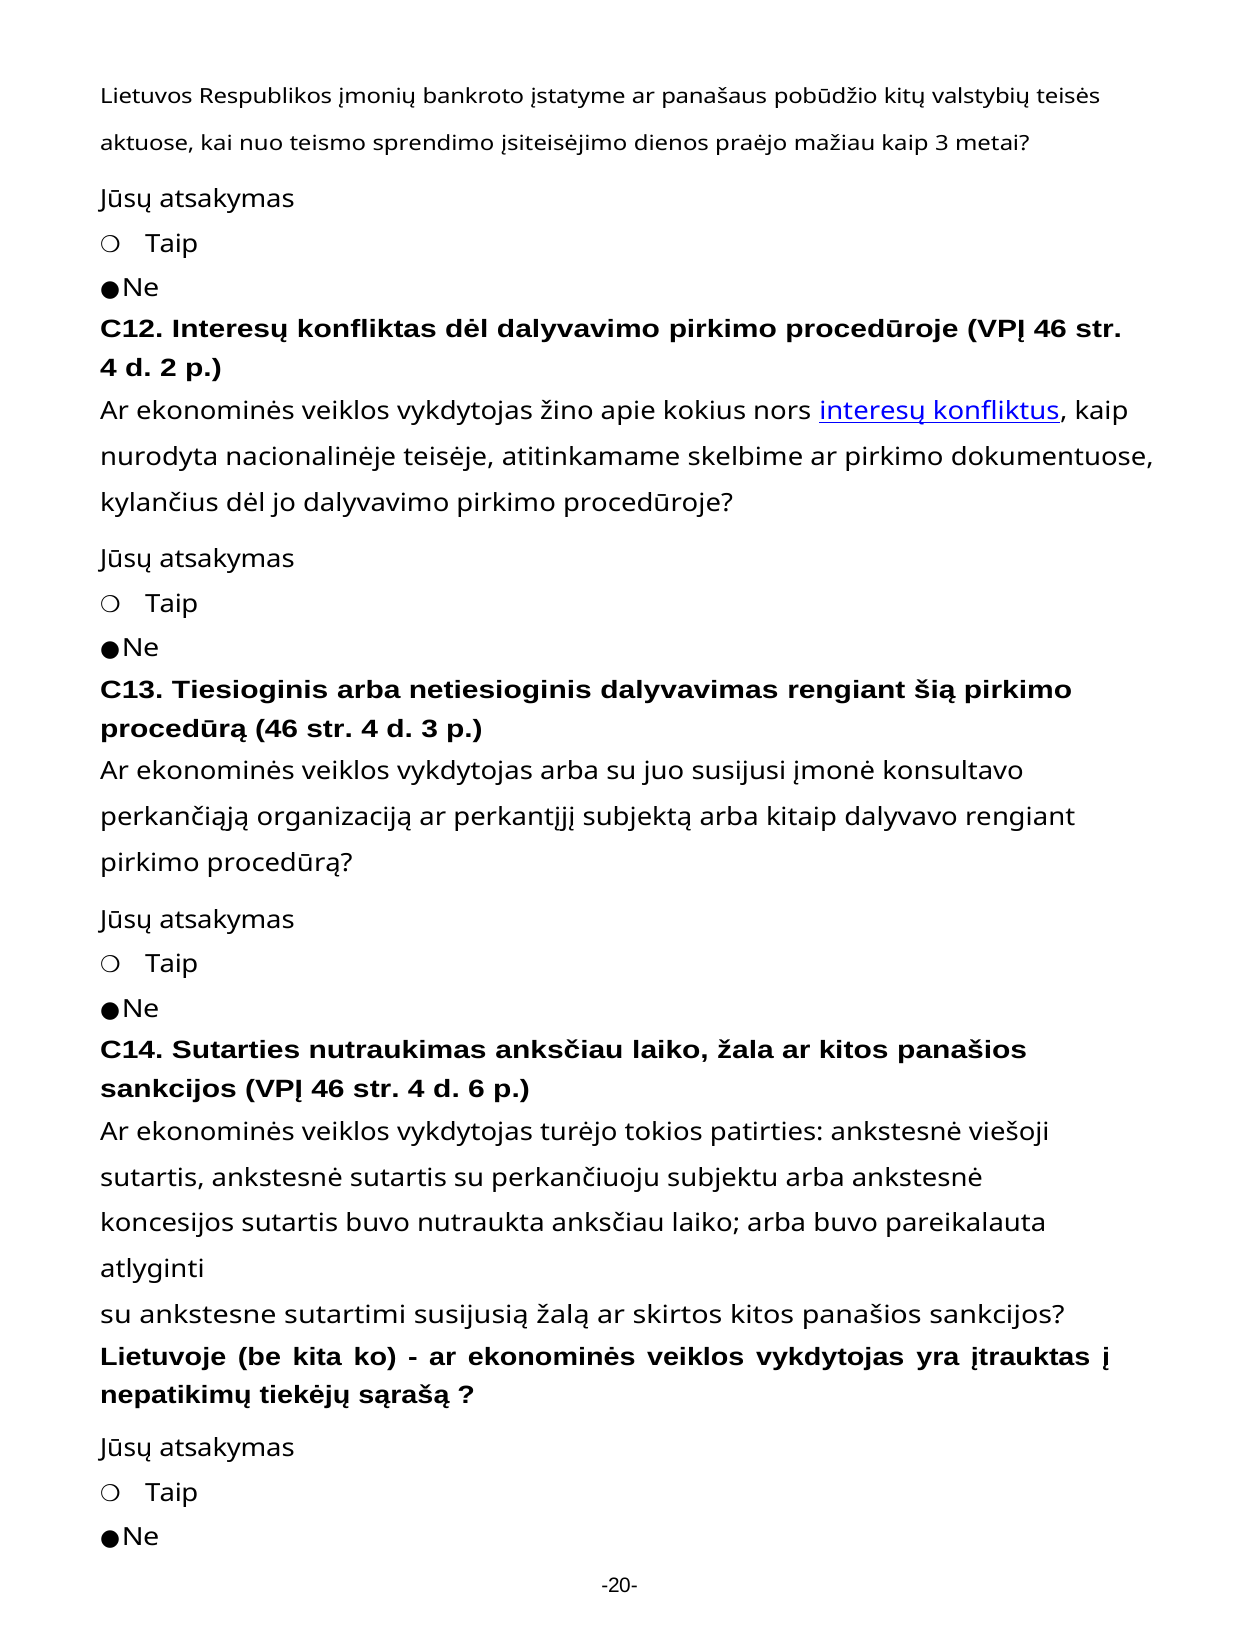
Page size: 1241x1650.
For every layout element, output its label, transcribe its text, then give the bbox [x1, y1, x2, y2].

text Ar ekonominės veiklos vykdytojas žino apie kokius nors interesų konfliktus, kaip nurodyta nacionalinėje teisėje, atitinkamame skelbime ar pirkimo dokumentuose, kylančius dėl jo dalyvavimo pirkimo procedūroje? [100, 393, 1155, 519]
list Ne [100, 630, 1155, 664]
text su ankstesne sutartimi susijusią žalą ar skirtos kitos panašios sankcijos? Lietuvoje (be kita ko) - ar ekonominės veiklos vykdytojas yra įtrauktas į nepatikimų tiekėjų sąrašą ? [100, 1297, 1129, 1409]
text Ar ekonominės veiklos vykdytojas arba su juo susijusi įmonė konsultavo perkančiąją organizaciją ar perkantįjį subjektą arba kitaip dalyvavo rengiant pirkimo procedūrą? [100, 753, 1090, 879]
list Taip [100, 1474, 1155, 1508]
text Jūsų atsakymas [100, 1430, 1155, 1464]
text Ar ekonominės veiklos vykdytojas turėjo tokios patirties: ankstesnė viešoji sutartis, ankstesnė sutartis su perkančiuoju subjektu arba ankstesnė koncesijos sutartis buvo nutraukta anksčiau laiko; arba buvo pareikalauta atlyginti [100, 1113, 1090, 1285]
list Ne [100, 990, 1155, 1024]
text Lietuvos Respublikos įmonių bankroto įstatyme ar panašaus pobūdžio kitų valstybių teisės aktuose, kai nuo teismo sprendimo įsiteisėjimo dienos praėjo mažiau kaip 3 metai? [100, 82, 1155, 156]
text Jūsų atsakymas [100, 901, 1155, 935]
list Ne [100, 270, 1155, 304]
text Jūsų atsakymas [100, 541, 1155, 575]
list Taip [100, 586, 1155, 620]
subtitle C13. Tiesioginis arba netiesioginis dalyvavimas rengiant šią pirkimo procedūrą (46 str. 4 d. 3 p.) [100, 675, 1155, 742]
subtitle C14. Sutarties nutraukimas anksčiau laiko, žala ar kitos panašios sankcijos (VPĮ 46 str. 4 d. 6 p.) [100, 1035, 1129, 1103]
subtitle C12. Interesų konfliktas dėl dalyvavimo pirkimo procedūroje (VPĮ 46 str. 4 d. 2 p.) [100, 314, 1129, 382]
list Taip [100, 946, 1155, 980]
text Jūsų atsakymas [100, 181, 1155, 215]
list Taip [100, 225, 1155, 259]
list Ne [100, 1519, 1155, 1553]
